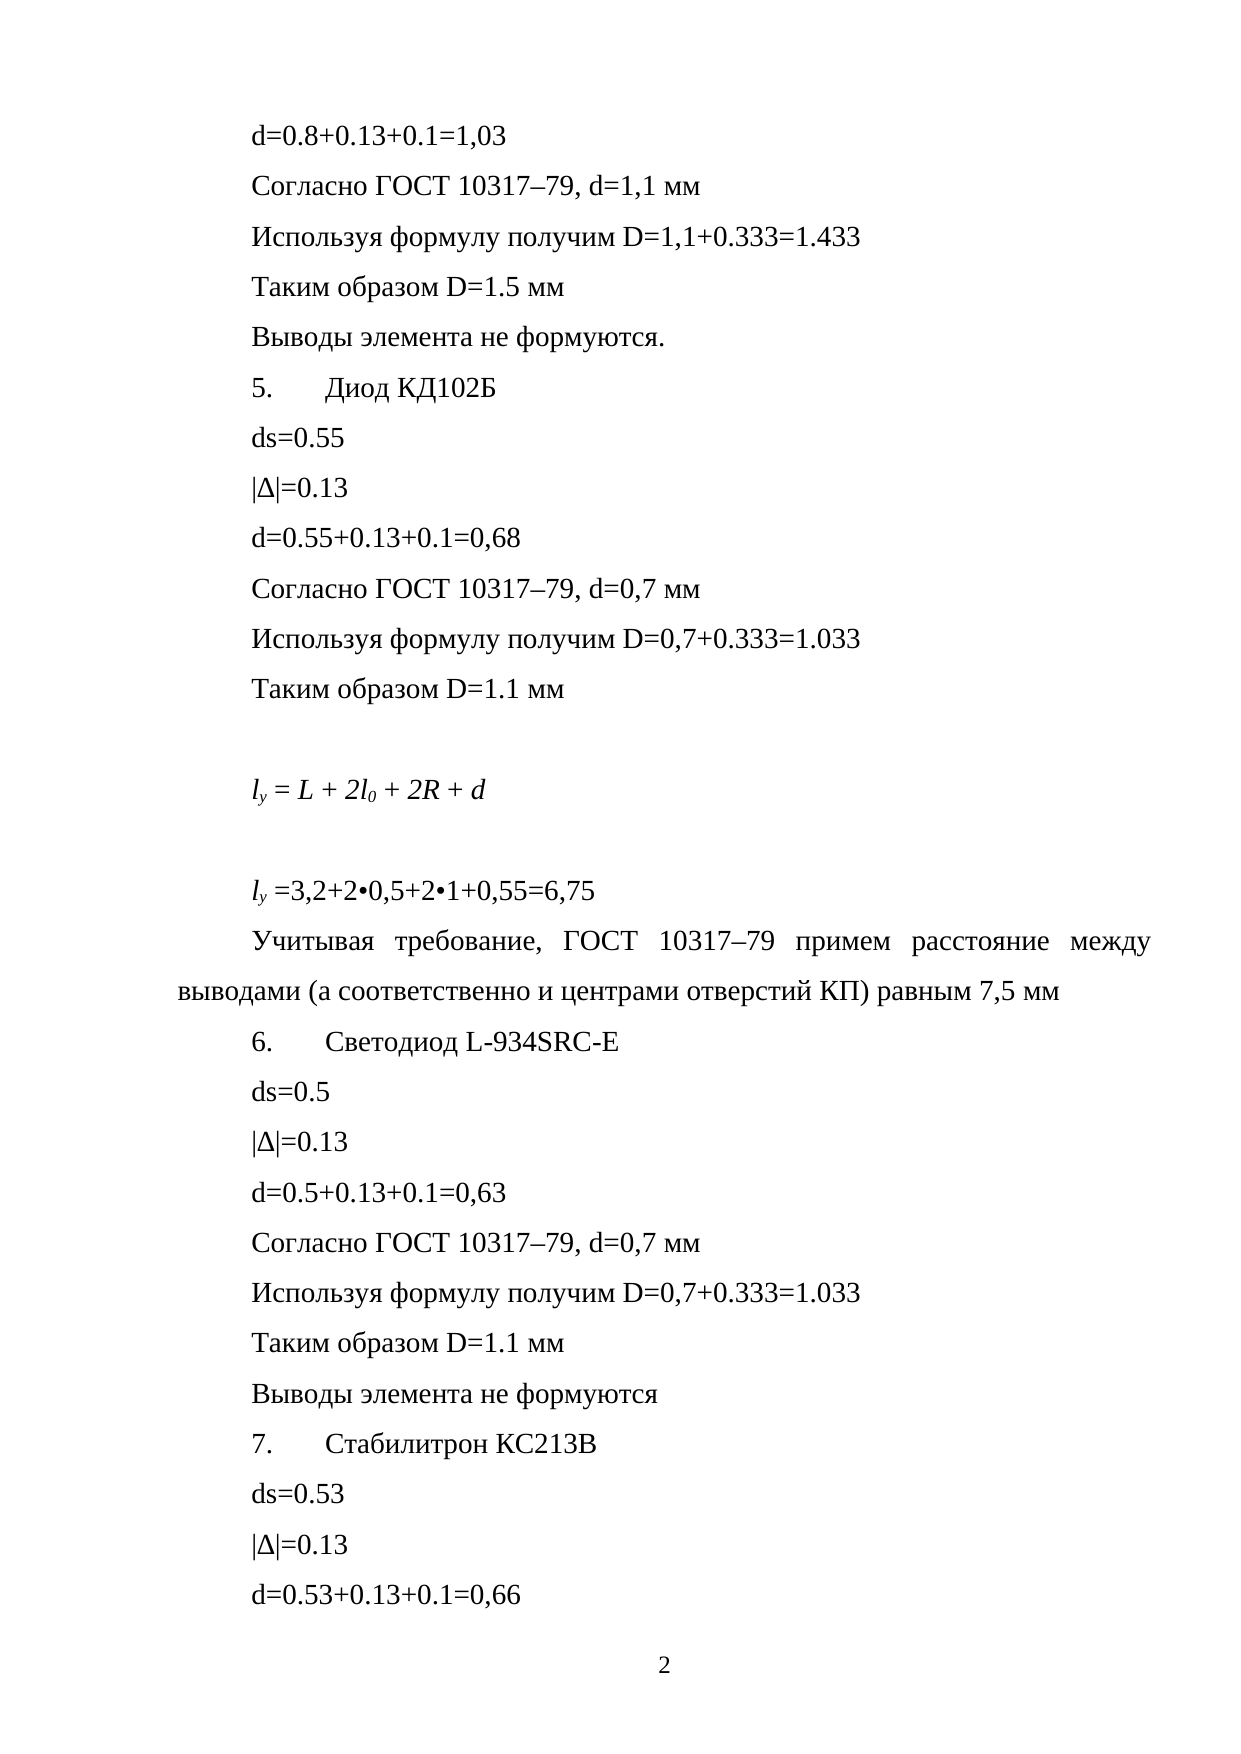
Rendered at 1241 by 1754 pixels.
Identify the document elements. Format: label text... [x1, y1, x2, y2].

text Учитывая требование, ГОСТ 10317–79 примем расстояние между выводами (а соответственно и центрами отверстий КП) равным 7,5 мм [177, 923, 1152, 1007]
text Таким образом D=1.1 мм [177, 1326, 1152, 1359]
text |∆|=0.13 [177, 1124, 1152, 1158]
text ds=0.53 [177, 1477, 1152, 1510]
text d=0.55+0.13+0.1=0,68 [177, 521, 1152, 554]
text ds=0.55 [177, 420, 1152, 453]
text Согласно ГОСТ 10317–79, d=0,7 мм [177, 571, 1152, 604]
text d=0.5+0.13+0.1=0,63 [177, 1175, 1152, 1208]
text Согласно ГОСТ 10317–79, d=0,7 мм [177, 1225, 1152, 1258]
text d=0.8+0.13+0.1=1,03 [177, 118, 1152, 152]
text d=0.53+0.13+0.1=0,66 [177, 1577, 1152, 1611]
text Таким образом D=1.1 мм [177, 672, 1152, 705]
list Светодиод L-934SRC-E [177, 1024, 1152, 1057]
text Используя формулу получим D=0,7+0.333=1.033 [177, 621, 1152, 655]
list Диод КД102Б [177, 370, 1152, 403]
text Таким образом D=1.5 мм [177, 269, 1152, 303]
text Выводы элемента не формуются [177, 1376, 1152, 1409]
text Используя формулу получим D=1,1+0.333=1.433 [177, 219, 1152, 252]
text ds=0.5 [177, 1074, 1152, 1108]
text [177, 1275, 1152, 1309]
text ly = L + 2l0 + 2R + d [177, 772, 1152, 806]
text |∆|=0.13 [177, 1527, 1152, 1560]
list Стабилитрон КС213В [177, 1426, 1152, 1460]
text ly =3,2+2•0,5+2•1+0,55=6,75 [177, 873, 1152, 906]
text Согласно ГОСТ 10317–79, d=1,1 мм [177, 168, 1152, 202]
text Выводы элемента не формуются. [177, 319, 1152, 353]
text |∆|=0.13 [177, 470, 1152, 504]
